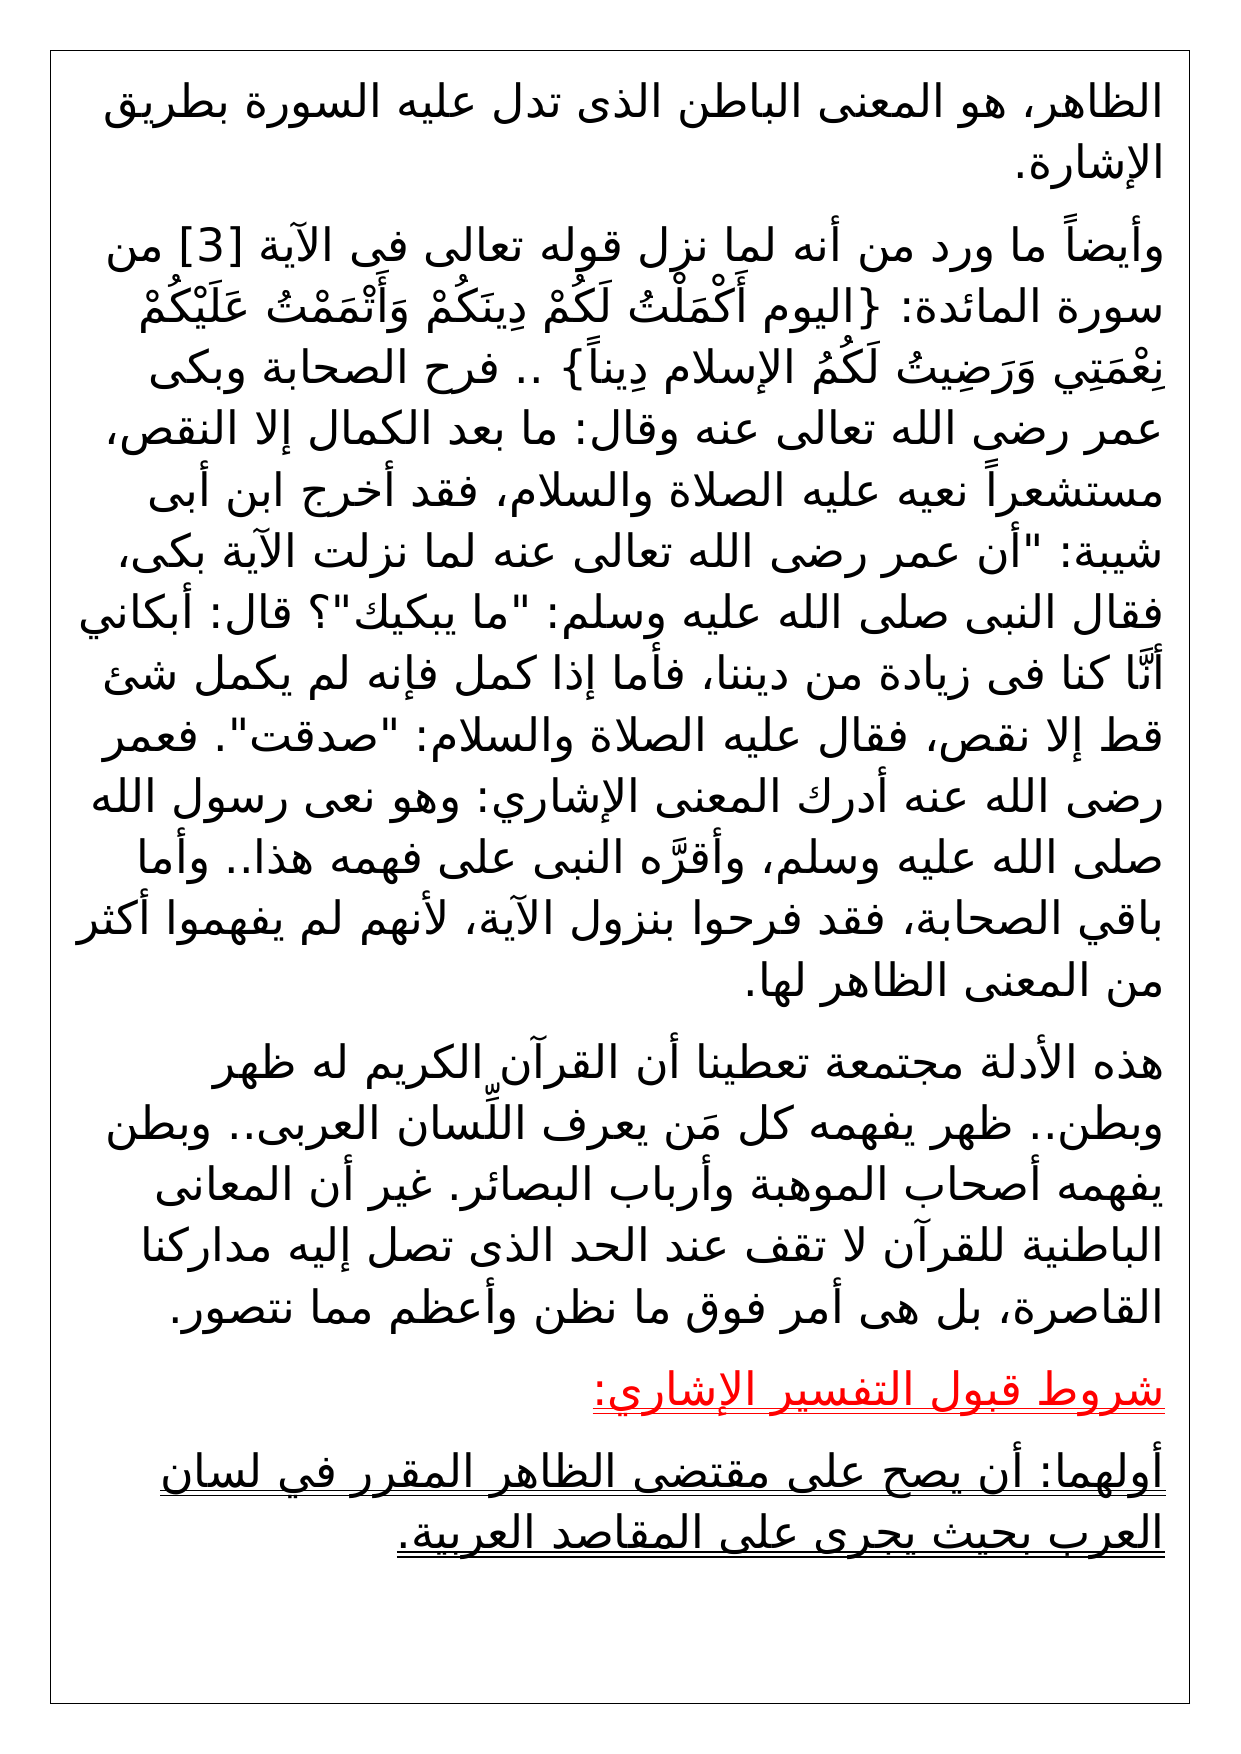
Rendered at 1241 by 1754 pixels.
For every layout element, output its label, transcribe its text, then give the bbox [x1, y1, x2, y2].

text وأيضاً ما ورد من أنه لما نزل قوله تعالى فى الآية [3] من سورة المائدة: {اليوم أَكْمَلْتُ لَكُمْ دِينَكُمْ وَأَتْمَمْتُ عَلَيْكُمْ نِعْمَتِي وَرَضِيتُ لَكُمُ الإسلام دِيناً} .. فرح الصحابة وبكى عمر رضى الله تعالى عنه وقال: ما بعد الكمال إلا النقص، مستشعراً نعيه عليه الصلاة والسلام، فقد أخرج ابن أبى شيبة: "أن عمر رضى الله تعالى عنه لما نزلت الآية بكى، فقال النبى صلى الله عليه وسلم: "ما يبكيك"؟ قال: أبكاني أنَّا كنا فى زيادة من ديننا، فأما إذا كمل فإنه لم يكمل شئ قط إلا نقص، فقال عليه الصلاة والسلام: "صدقت". فعمر رضى الله عنه أدرك المعنى الإشاري: وهو نعى رسول الله صلى الله عليه وسلم، وأقرَّه النبى على فهمه هذا.. وأما باقي الصحابة، فقد فرحوا بنزول الآية، لأنهم لم يفهموا أكثر من المعنى الظاهر لها. [75, 218, 1165, 1007]
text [75, 75, 1165, 189]
text أولهما: أن يصح على مقتضى الظاهر المقرر في لسان العرب بحيث يجرى على المقاصد العربية. [75, 1444, 1165, 1559]
text هذه الأدلة مجتمعة تعطينا أن القرآن الكريم له ظهر وبطن.. ظهر يفهمه كل مَن يعرف اللِّسان العربى.. وبطن يفهمه أصحاب الموهبة وأرباب البصائر. غير أن المعانى الباطنية للقرآن لا تقف عند الحد الذى تصل إليه مداركنا القاصرة، بل هى أمر فوق ما نظن وأعظم مما نتصور. [75, 1035, 1165, 1334]
text شروط قبول التفسير الإشاري: [75, 1362, 1165, 1416]
